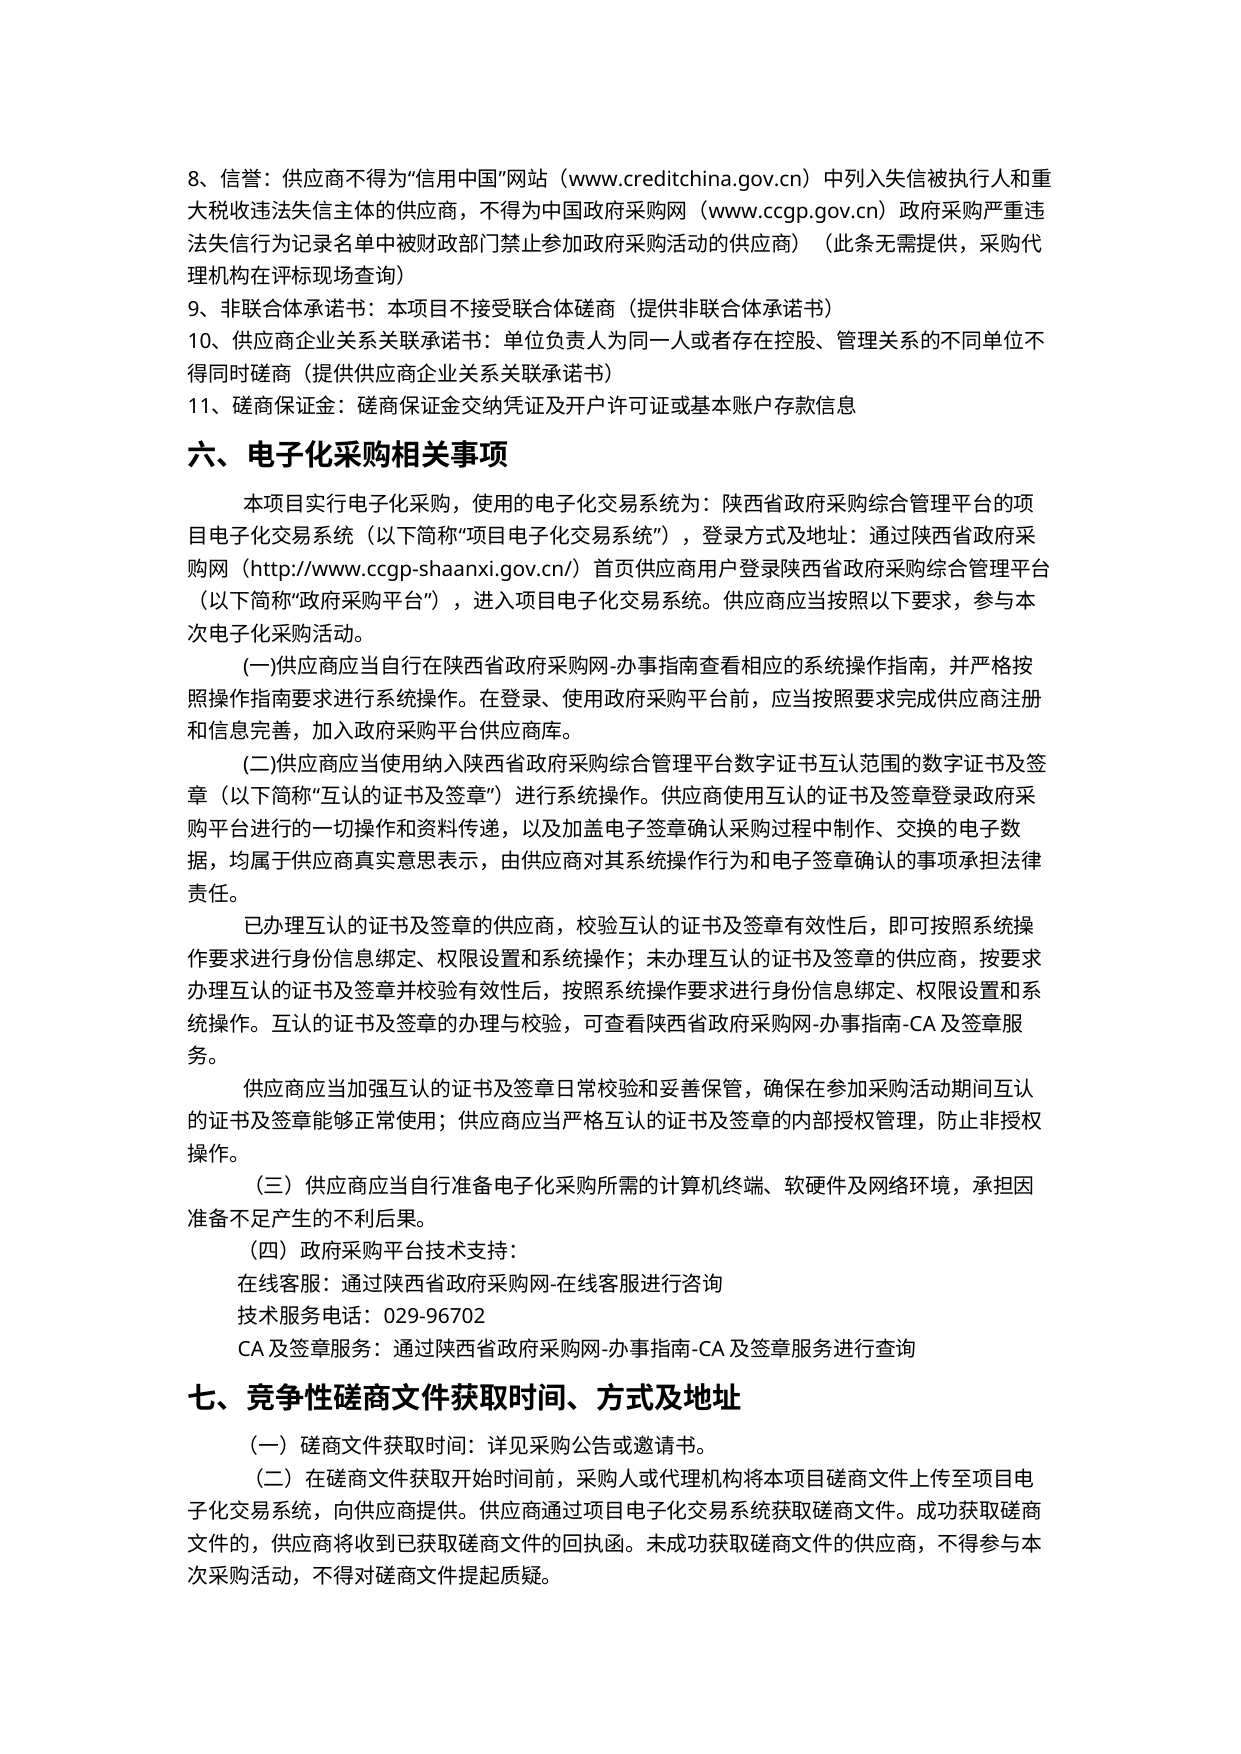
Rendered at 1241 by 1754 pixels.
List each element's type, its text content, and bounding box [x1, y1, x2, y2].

text 8、信誉：供应商不得为“信用中国”网站（www.creditchina.gov.cn）中列入失信被执行人和重大税收违法失信主体的供应商，不得为中国政府采购网（www.ccgp.gov.cn）政府采购严重违法失信行为记录名单中被财政部门禁止参加政府采购活动的供应商）（此条无需提供，采购代理机构在评标现场查询） [187, 162, 1053, 292]
text 六、电子化采购相关事项 [187, 422, 1053, 487]
text 10、供应商企业关系关联承诺书：单位负责人为同一人或者存在控股、管理关系的不同单位不得同时磋商（提供供应商企业关系关联承诺书） [187, 324, 1053, 389]
text （一）磋商文件获取时间：详见采购公告或邀请书。 [187, 1429, 1053, 1462]
text CA及签章服务：通过陕西省政府采购网-办事指南-CA及签章服务进行查询 [187, 1332, 1053, 1364]
text 七、竞争性磋商文件获取时间、方式及地址 [187, 1364, 1053, 1429]
text （三）供应商应当自行准备电子化采购所需的计算机终端、软硬件及网络环境，承担因准备不足产生的不利后果。 [187, 1169, 1053, 1234]
text 在线客服：通过陕西省政府采购网-在线客服进行咨询 [187, 1267, 1053, 1299]
text 供应商应当加强互认的证书及签章日常校验和妥善保管，确保在参加采购活动期间互认的证书及签章能够正常使用；供应商应当严格互认的证书及签章的内部授权管理，防止非授权操作。 [187, 1072, 1053, 1169]
text 本项目实行电子化采购，使用的电子化交易系统为：陕西省政府采购综合管理平台的项目电子化交易系统（以下简称“项目电子化交易系统”），登录方式及地址：通过陕西省政府采购网（http://www.ccgp-shaanxi.gov.cn/）首页供应商用户登录陕西省政府采购综合管理平台（以下简称“政府采购平台”），进入项目电子化交易系统。供应商应当按照以下要求，参与本次电子化采购活动。 [187, 487, 1053, 649]
text 11、磋商保证金：磋商保证金交纳凭证及开户许可证或基本账户存款信息 [187, 389, 1053, 422]
text （二）在磋商文件获取开始时间前，采购人或代理机构将本项目磋商文件上传至项目电子化交易系统，向供应商提供。供应商通过项目电子化交易系统获取磋商文件。成功获取磋商文件的，供应商将收到已获取磋商文件的回执函。未成功获取磋商文件的供应商，不得参与本次采购活动，不得对磋商文件提起质疑。 [187, 1462, 1053, 1592]
text 技术服务电话：029-96702 [187, 1299, 1053, 1332]
text 已办理互认的证书及签章的供应商，校验互认的证书及签章有效性后，即可按照系统操作要求进行身份信息绑定、权限设置和系统操作；未办理互认的证书及签章的供应商，按要求办理互认的证书及签章并校验有效性后，按照系统操作要求进行身份信息绑定、权限设置和系统操作。互认的证书及签章的办理与校验，可查看陕西省政府采购网-办事指南-CA及签章服务。 [187, 909, 1053, 1072]
text （四）政府采购平台技术支持： [187, 1234, 1053, 1267]
text 9、非联合体承诺书：本项目不接受联合体磋商（提供非联合体承诺书） [187, 292, 1053, 324]
text (二)供应商应当使用纳入陕西省政府采购综合管理平台数字证书互认范围的数字证书及签章（以下简称“互认的证书及签章”）进行系统操作。供应商使用互认的证书及签章登录政府采购平台进行的一切操作和资料传递，以及加盖电子签章确认采购过程中制作、交换的电子数据，均属于供应商真实意思表示，由供应商对其系统操作行为和电子签章确认的事项承担法律责任。 [187, 747, 1053, 909]
text (一)供应商应当自行在陕西省政府采购网-办事指南查看相应的系统操作指南，并严格按照操作指南要求进行系统操作。在登录、使用政府采购平台前，应当按照要求完成供应商注册和信息完善，加入政府采购平台供应商库。 [187, 649, 1053, 747]
